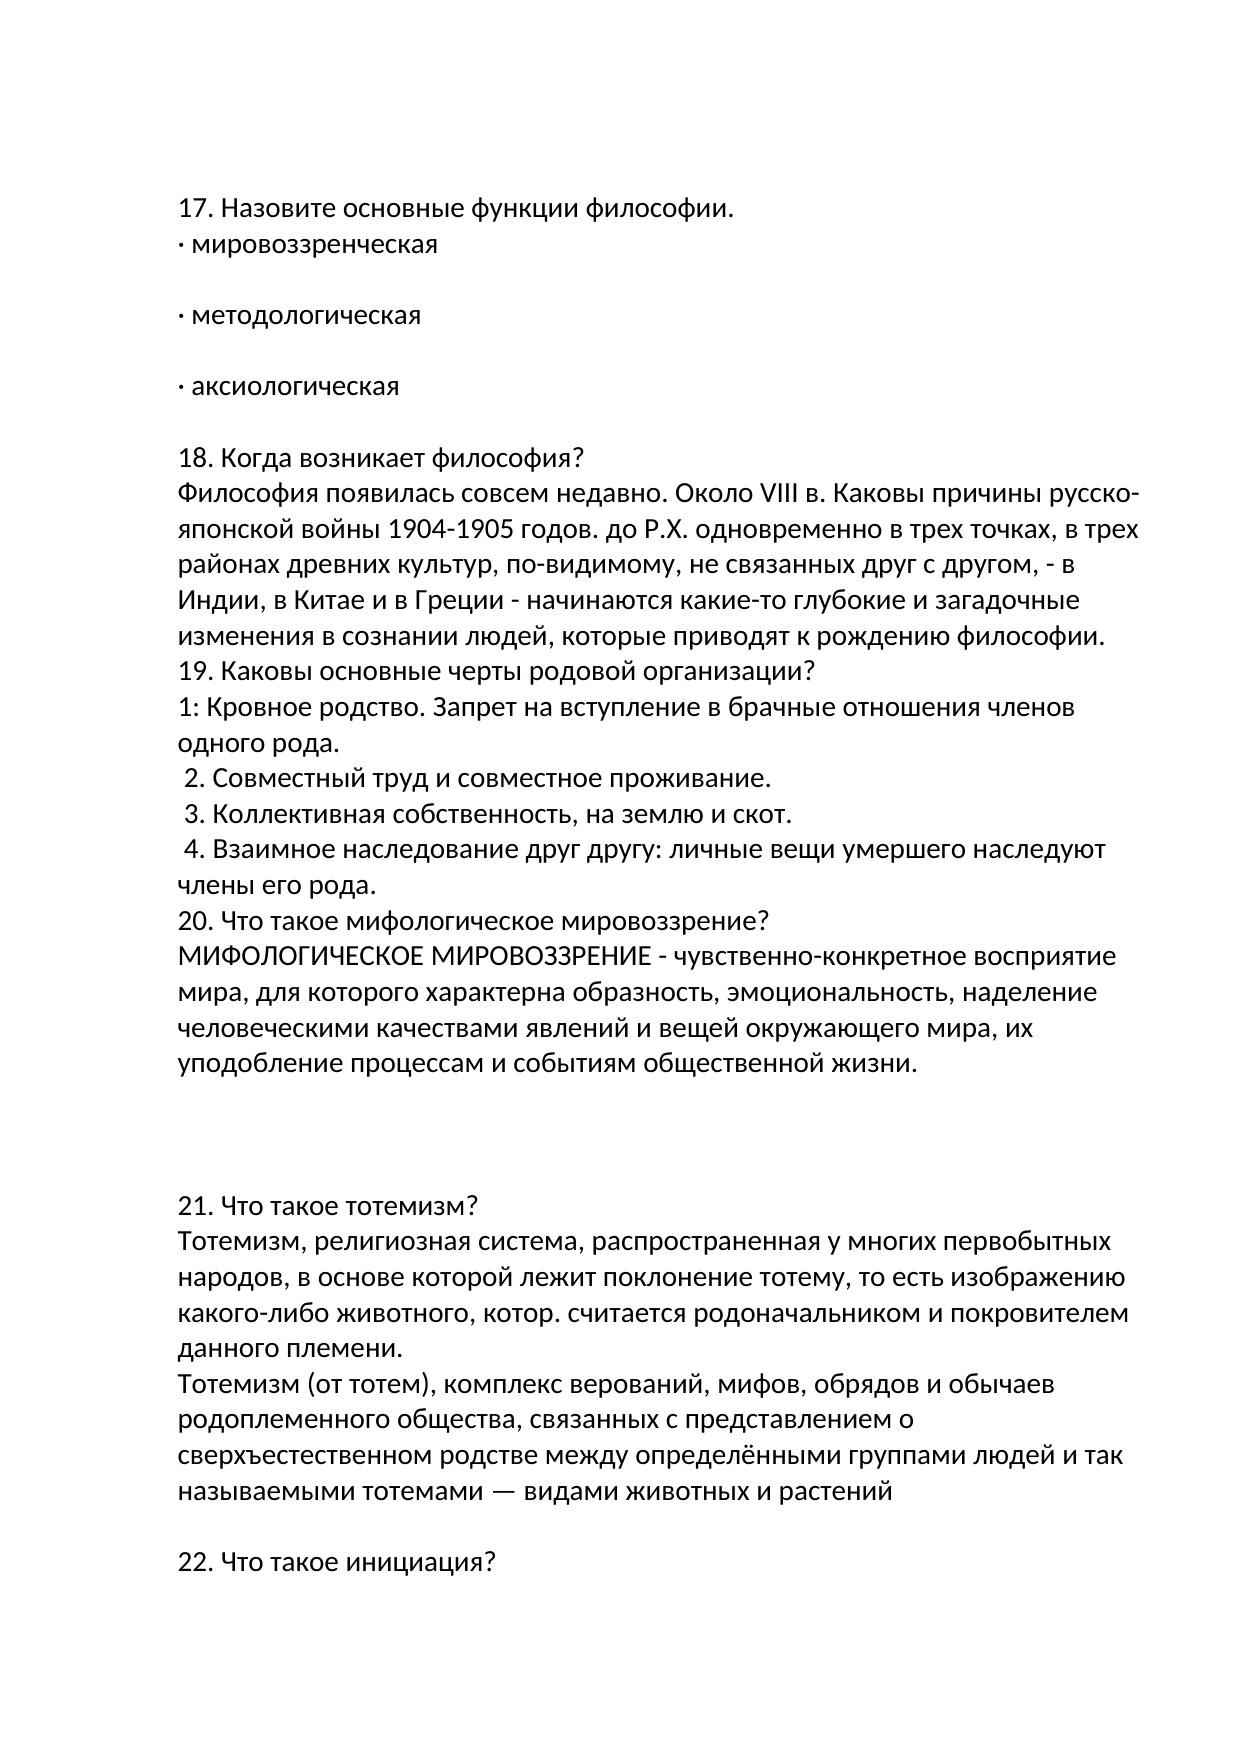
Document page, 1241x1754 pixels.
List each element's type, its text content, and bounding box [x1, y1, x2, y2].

text 17. Назовите основные функции философии. [177, 189, 1152, 225]
text МИФОЛОГИЧЕСКОЕ МИРОВОЗЗРЕНИЕ - чувственно-конкретное восприятие мира, для которого характерна образность, эмоциональность, наделение человеческими качествами явлений и вещей окружающего мира, их уподобление процессам и событиям общественной жизни. [177, 937, 1152, 1080]
text · мировоззренческая [177, 225, 1152, 261]
text · аксиологическая [177, 367, 1152, 403]
text 19. Каковы основные черты родовой организации? [177, 652, 1152, 688]
text Тотемизм (от тотем), комплекс верований, мифов, обрядов и обычаев родоплеменного общества, связанных с представлением о сверхъестественном родстве между определёнными группами людей и так называемыми тотемами — видами животных и растений [177, 1365, 1152, 1507]
text · методологическая [177, 296, 1152, 332]
text Тотемизм, религиозная система, распространенная у многих первобытных народов, в основе которой лежит поклонение тотему, то есть изображению какого-либо животного, котор. считается родоначальником и покровителем данного племени. [177, 1222, 1152, 1365]
text Философия появилась совсем недавно. Около VIII в. Каковы причины русско-японской войны 1904-1905 годов. до Р.Х. одновременно в трех точках, в трех районах древних культур, по-видимому, не связанных друг с другом, - в Индии, в Китае и в Греции - начинаются какие-то глубокие и загадочные изменения в сознании людей, которые приводят к рождению философии. [177, 474, 1152, 652]
text 2. Совместный труд и совместное проживание. [177, 759, 1152, 795]
text 18. Когда возникает философия? [177, 439, 1152, 474]
text 4. Взаимное наследование друг другу: личные вещи умершего наследуют члены его рода. [177, 831, 1152, 902]
text 22. Что такое инициация? [177, 1543, 1152, 1579]
text 20. Что такое мифологическое мировоззрение? [177, 902, 1152, 937]
text 21. Что такое тотемизм? [177, 1187, 1152, 1222]
text 1: Кровное родство. Запрет на вступление в брачные отношения членов одного рода. [177, 688, 1152, 759]
text 3. Коллективная собственность, на землю и скот. [177, 795, 1152, 831]
